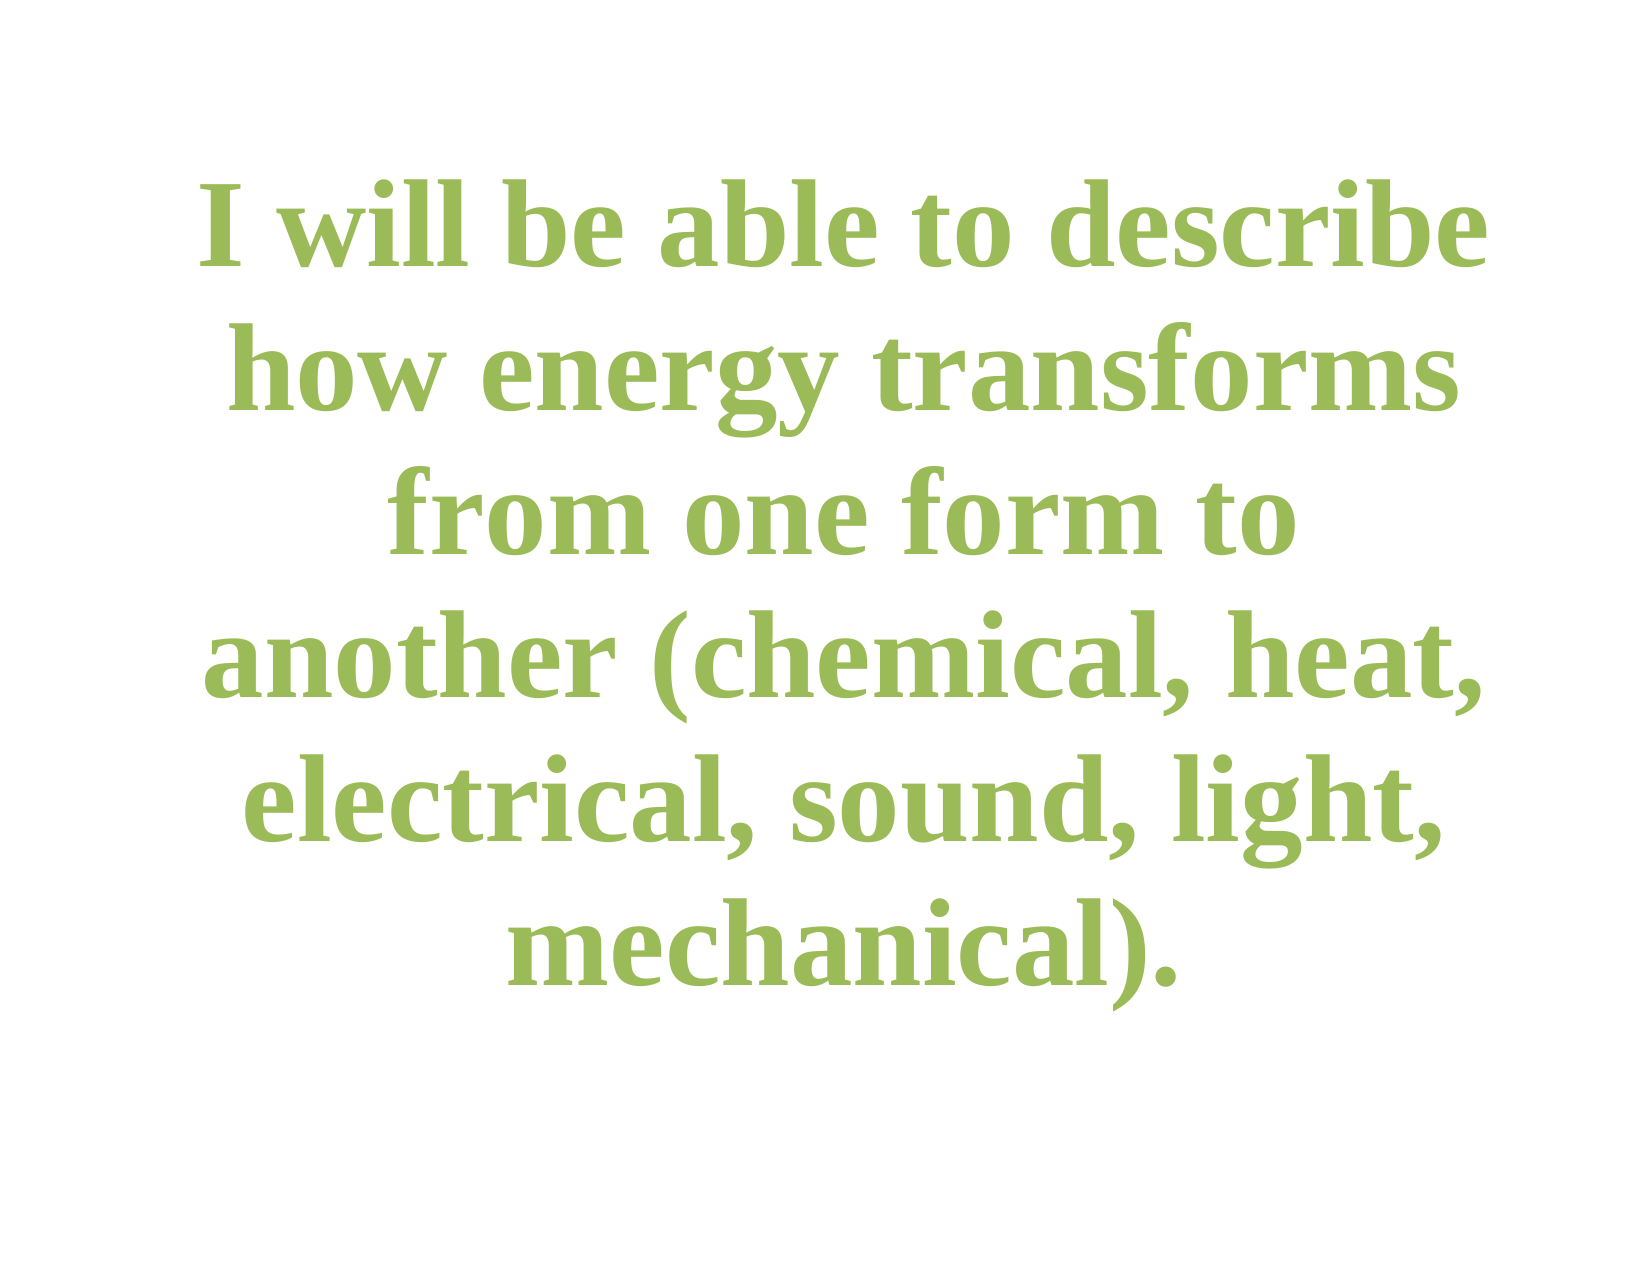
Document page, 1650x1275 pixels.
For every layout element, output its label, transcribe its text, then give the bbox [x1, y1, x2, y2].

text I will be able to describe how energy transforms from one form to another (chemical, heat, electrical, sound, light, mechanical). [187, 150, 1500, 1012]
